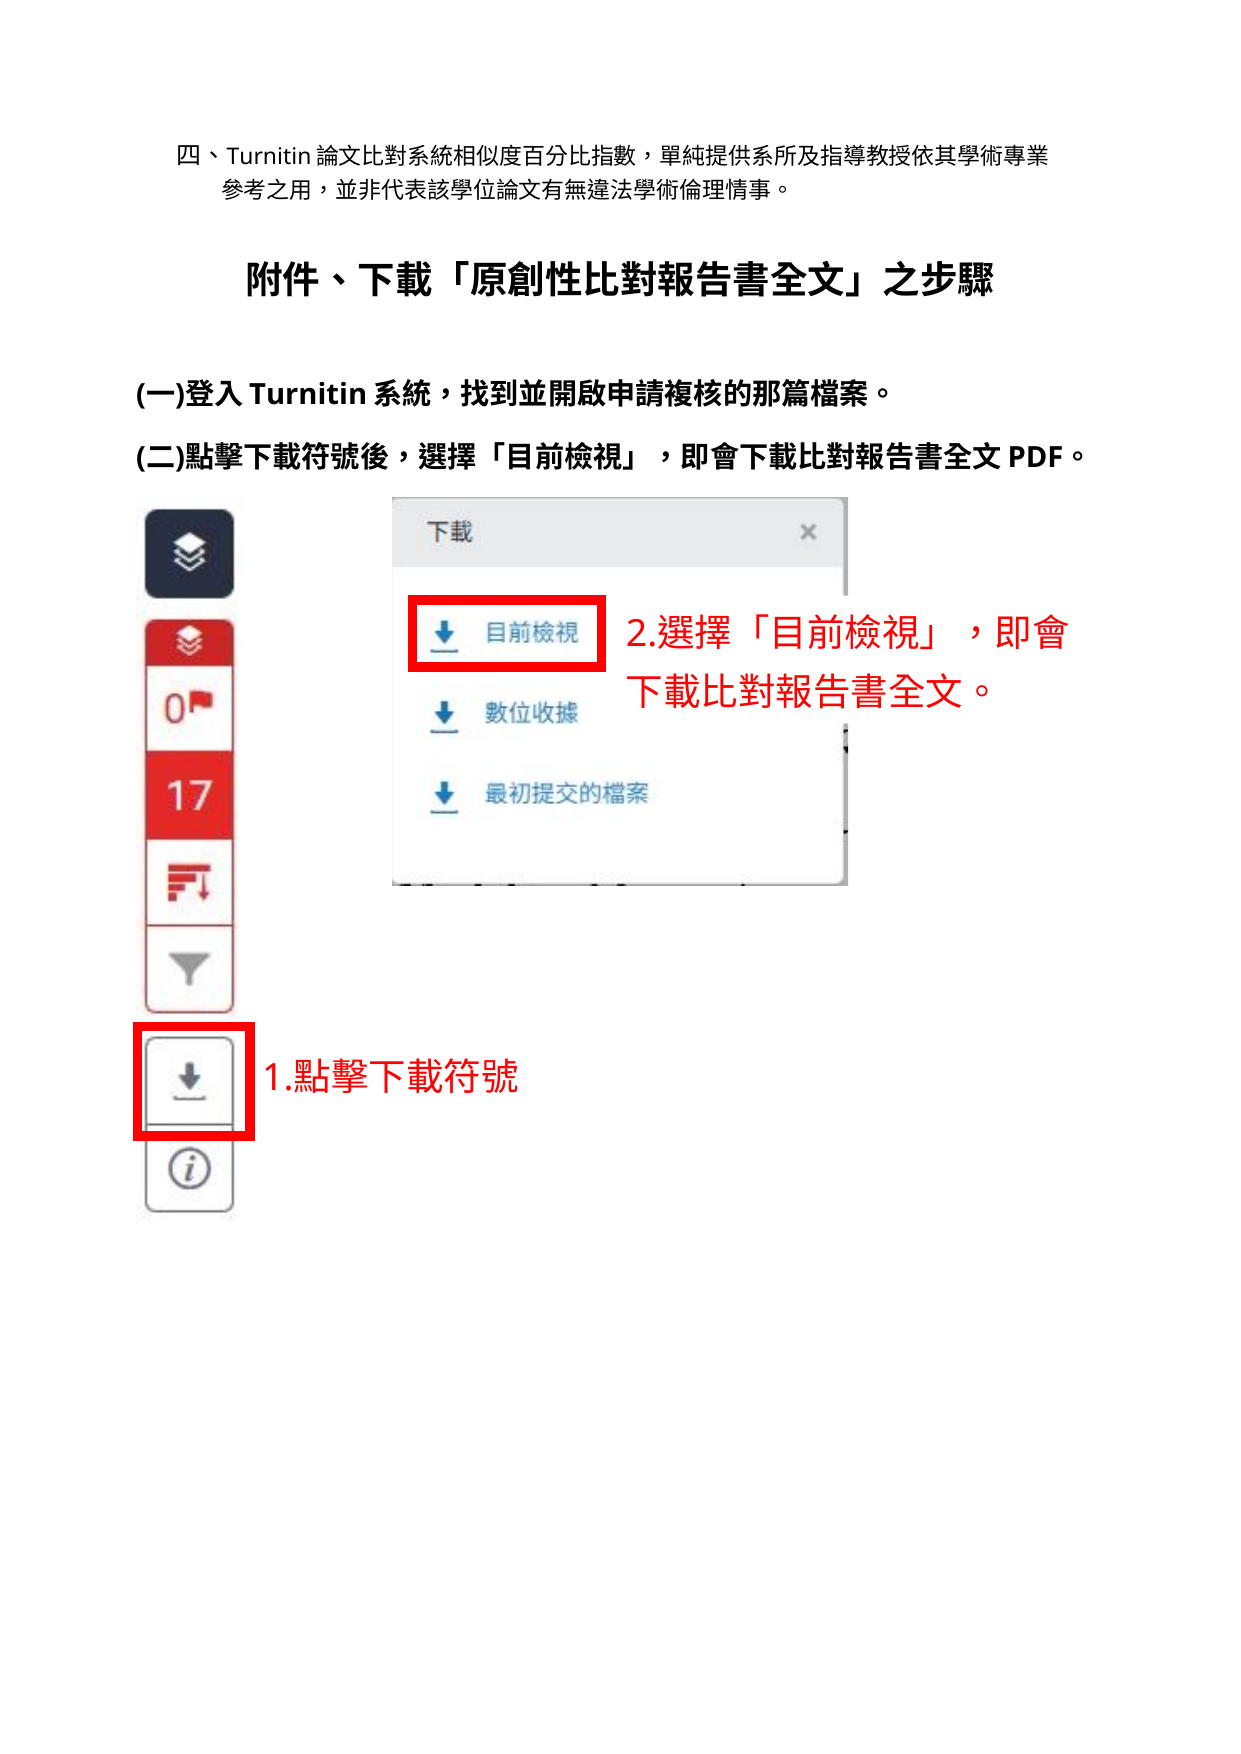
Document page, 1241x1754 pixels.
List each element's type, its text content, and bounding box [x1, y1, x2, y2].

picture [135, 1141, 244, 1223]
text 附件、下載「原創性比對報告書全文」之步驟 [136, 250, 1104, 305]
text (二)點擊下載符號後，選擇「目前檢視」，即會下載比對報告書全文PDF。 [136, 433, 1104, 476]
picture [142, 1031, 244, 1131]
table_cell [136, 136, 1103, 205]
text (一)登入Turnitin系統，找到並開啟申請複核的那篇檔案。 [136, 371, 1104, 413]
picture [392, 497, 849, 886]
picture [135, 495, 244, 1022]
